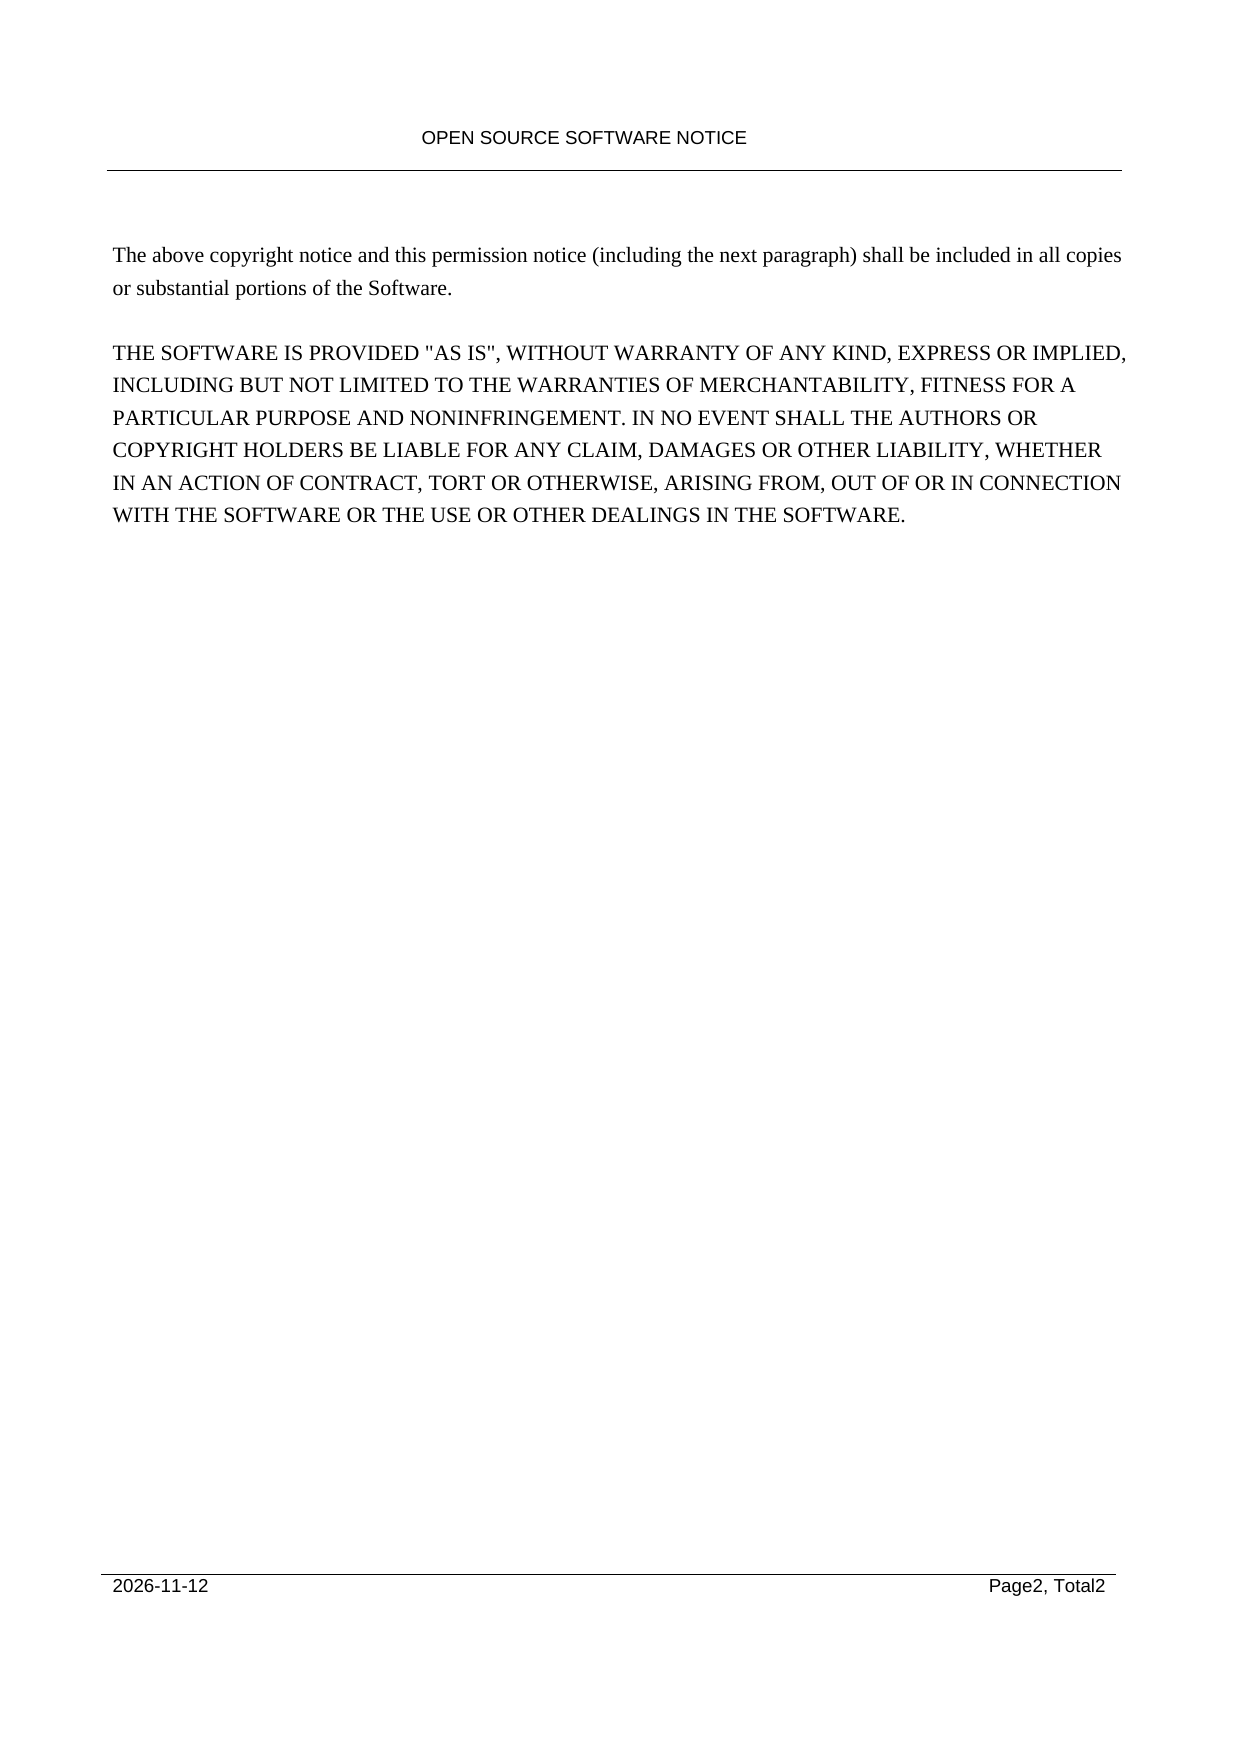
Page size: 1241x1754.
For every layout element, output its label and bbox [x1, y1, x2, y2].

text [112, 206, 1128, 564]
